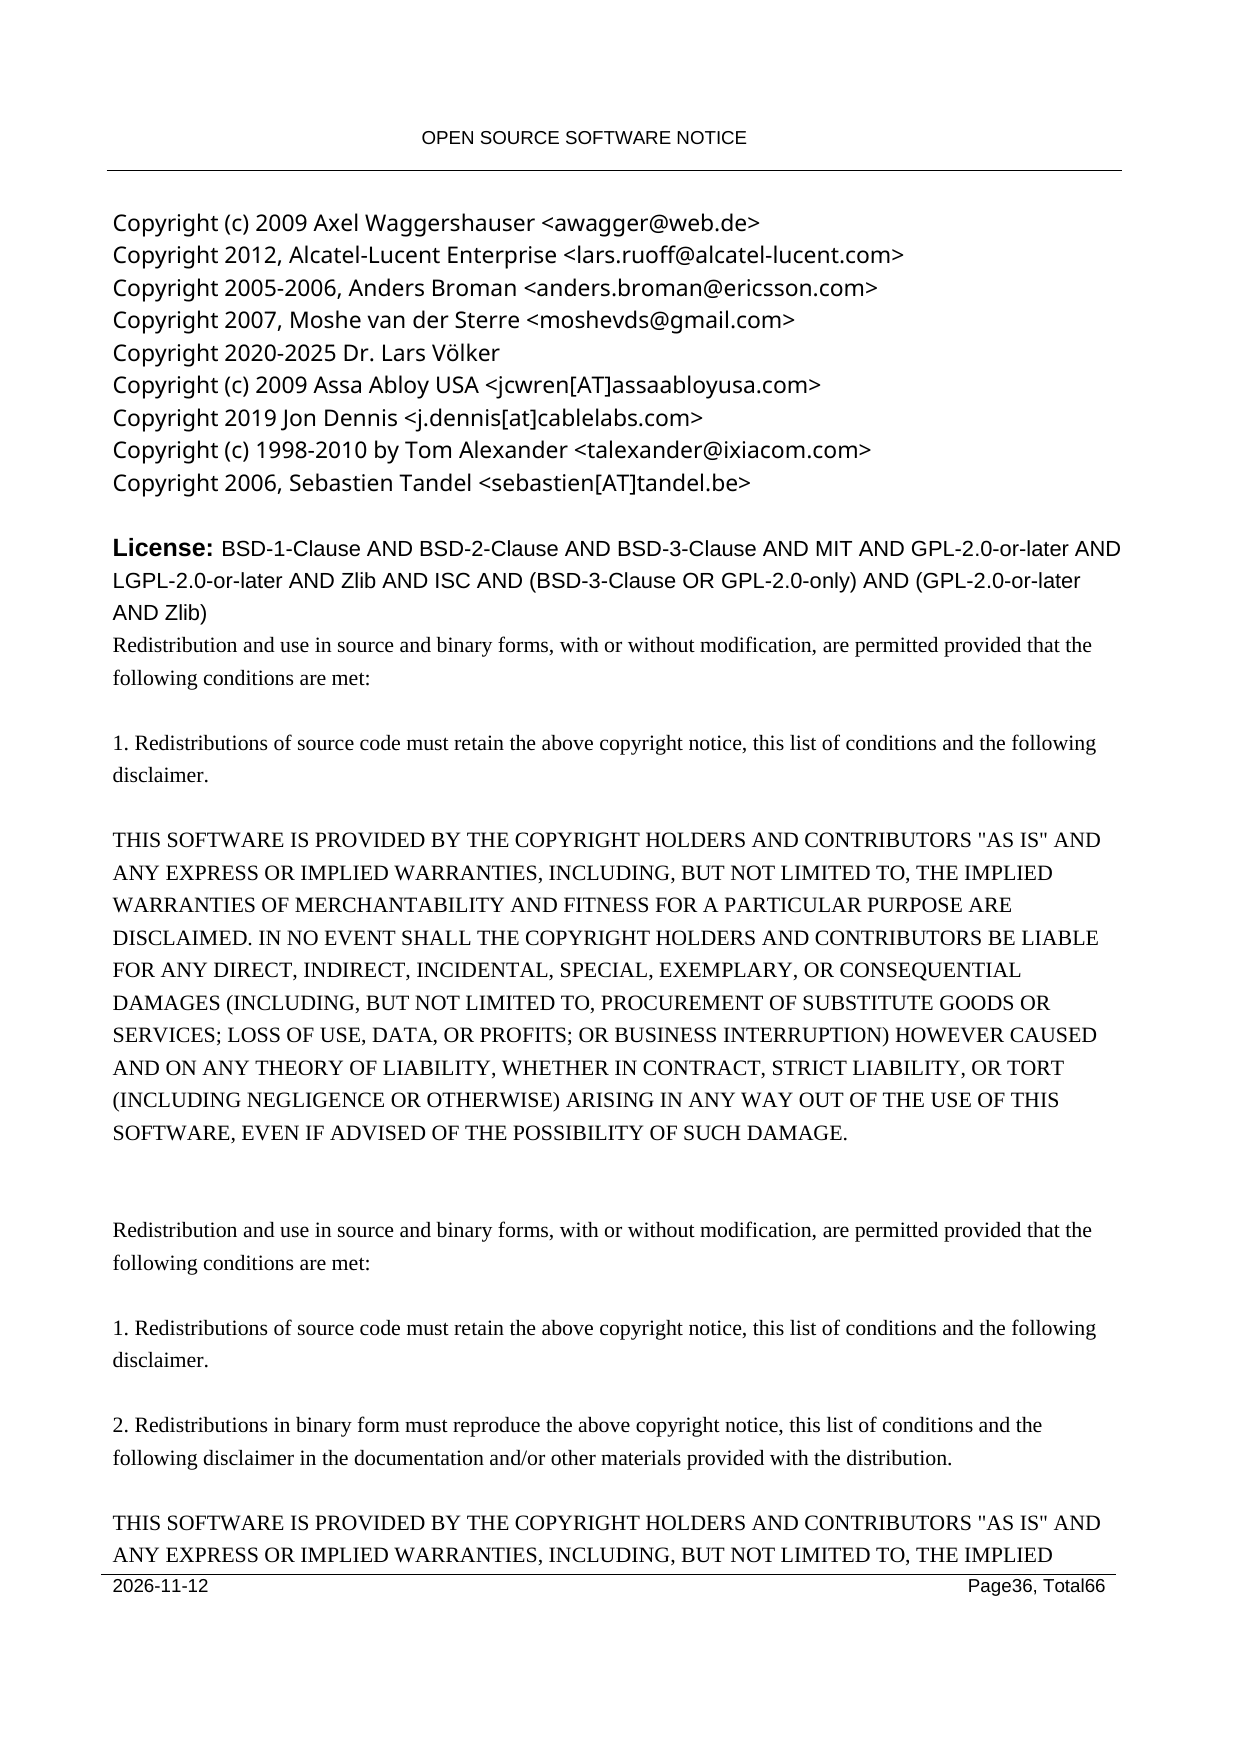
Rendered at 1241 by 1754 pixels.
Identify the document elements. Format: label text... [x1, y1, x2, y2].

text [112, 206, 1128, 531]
text License: BSD-1-Clause AND BSD-2-Clause AND BSD-3-Clause AND MIT AND GPL-2.0-or-later AND LGPL-2.0-or-later AND Zlib AND ISC AND (BSD-3-Clause OR GPL-2.0-only) AND (GPL-2.0-or-later AND Zlib) [112, 531, 1128, 629]
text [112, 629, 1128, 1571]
